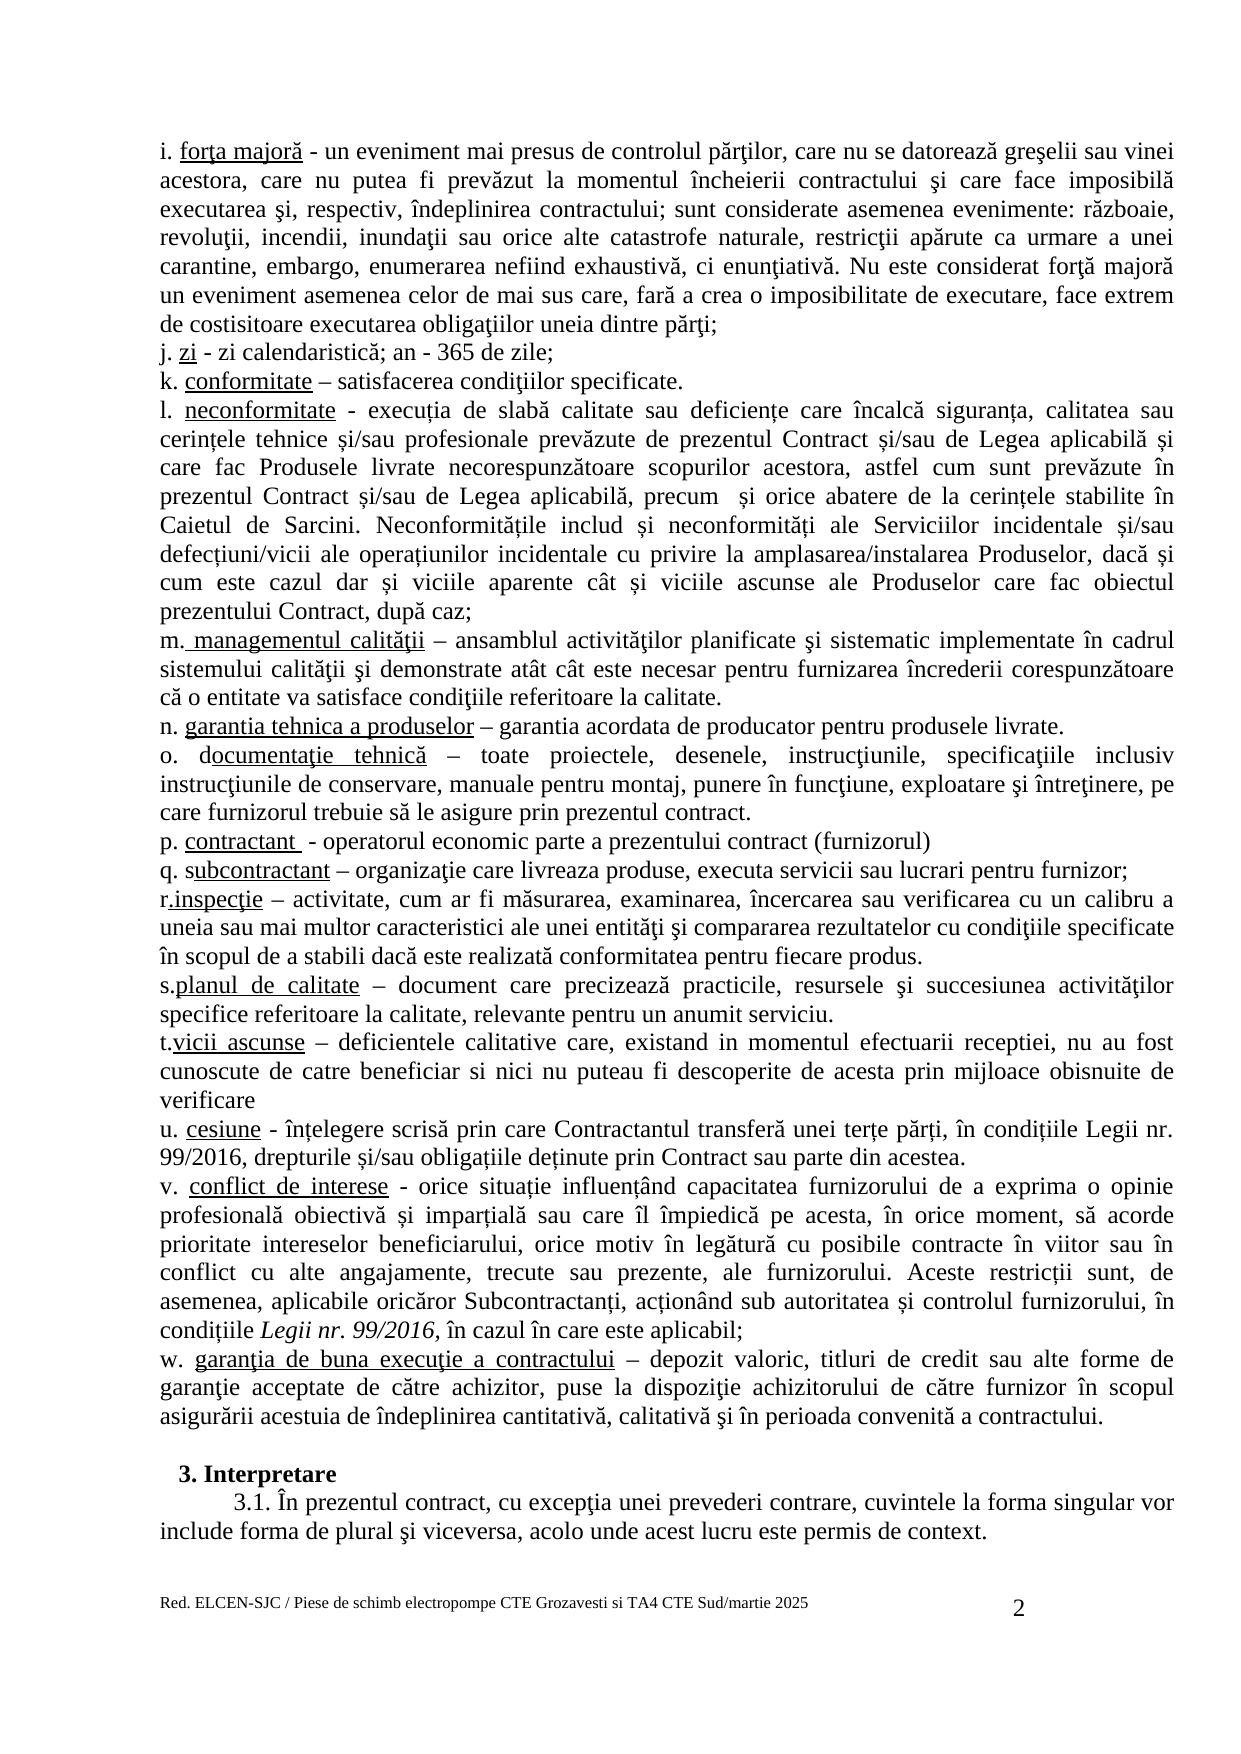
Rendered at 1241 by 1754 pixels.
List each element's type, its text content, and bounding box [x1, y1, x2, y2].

text v. conflict de interese - orice situație influențând capacitatea furnizorului de a exprima o opinie profesională obiectivă și imparțială sau care îl împiedică pe acesta, în orice moment, să acorde prioritate intereselor beneficiarului, orice motiv în legătură cu posibile contracte în viitor sau în conflict cu alte angajamente, trecute sau prezente, ale furnizorului. Aceste restricții sunt, de asemenea, aplicabile oricăror Subcontractanți, acționând sub autoritatea și controlul furnizorului, în condițiile Legii nr. 99/2016, în cazul în care este aplicabil; [159, 1171, 1175, 1344]
text n. garantia tehnica a produselor – garantia acordata de producator pentru produsele livrate. [159, 711, 1175, 740]
text s.planul de calitate – document care precizează practicile, resursele şi succesiunea activităţilor specifice referitoare la calitate, relevante pentru un anumit serviciu. [159, 970, 1175, 1027]
text 3. Interpretare [159, 1459, 1175, 1487]
text o. documentaţie tehnică – toate proiectele, desenele, instrucţiunile, specificaţiile inclusiv instrucţiunile de conservare, manuale pentru montaj, punere în funcţiune, exploatare şi întreţinere, pe care furnizorul trebuie să le asigure prin prezentul contract. [159, 740, 1175, 826]
text i. forţa majoră - un eveniment mai presus de controlul părţilor, care nu se datorează greşelii sau vinei acestora, care nu putea fi prevăzut la momentul încheierii contractului şi care face imposibilă executarea şi, respectiv, îndeplinirea contractului; sunt considerate asemenea evenimente: războaie, revoluţii, incendii, inundaţii sau orice alte catastrofe naturale, restricţii apărute ca urmare a unei carantine, embargo, enumerarea nefiind exhaustivă, ci enunţiativă. Nu este considerat forţă majoră un eveniment asemenea celor de mai sus care, fară a crea o imposibilitate de executare, face extrem de costisitoare executarea obligaţiilor uneia dintre părţi; [159, 136, 1175, 337]
text j. zi - zi calendaristică; an - 365 de zile; [159, 337, 1175, 366]
text m. managementul calităţii – ansamblul activităţilor planificate şi sistematic implementate în cadrul sistemului calităţii şi demonstrate atât cât este necesar pentru furnizarea încrederii corespunzătoare că o entitate va satisface condiţiile referitoare la calitate. [159, 625, 1175, 711]
text p. contractant - operatorul economic parte a prezentului contract (furnizorul) [159, 826, 1175, 855]
text 3.1. În prezentul contract, cu excepţia unei prevederi contrare, cuvintele la forma singular vor include forma de plural şi viceversa, acolo unde acest lucru este permis de context. [159, 1487, 1175, 1545]
text l. neconformitate - execuția de slabă calitate sau deficiențe care încalcă siguranța, calitatea sau cerințele tehnice și/sau profesionale prevăzute de prezentul Contract și/sau de Legea aplicabilă și care fac Produsele livrate necorespunzătoare scopurilor acestora, astfel cum sunt prevăzute în prezentul Contract și/sau de Legea aplicabilă, precum și orice abatere de la cerințele stabilite în Caietul de Sarcini. Neconformitățile includ și neconformități ale Serviciilor incidentale și/sau defecțiuni/vicii ale operațiunilor incidentale cu privire la amplasarea/instalarea Produselor, dacă și cum este cazul dar și viciile aparente cât și viciile ascunse ale Produselor care fac obiectul prezentului Contract, după caz; [159, 395, 1175, 625]
text k. conformitate – satisfacerea condiţiilor specificate. [159, 366, 1175, 395]
text t.vicii ascunse – deficientele calitative care, existand in momentul efectuarii receptiei, nu au fost cunoscute de catre beneficiar si nici nu puteau fi descoperite de acesta prin mijloace obisnuite de verificare [159, 1027, 1175, 1114]
text w. garanţia de buna execuţie a contractului – depozit valoric, titluri de credit sau alte forme de garanţie acceptate de către achizitor, puse la dispoziţie achizitorului de către furnizor în scopul asigurării acestuia de îndeplinirea cantitativă, calitativă şi în perioada convenită a contractului. [159, 1344, 1175, 1430]
text q. subcontractant – organizaţie care livreaza produse, executa servicii sau lucrari pentru furnizor; [159, 855, 1175, 884]
text r.inspecţie – activitate, cum ar fi măsurarea, examinarea, încercarea sau verificarea cu un calibru a uneia sau mai multor caracteristici ale unei entităţi şi compararea rezultatelor cu condiţiile specificate în scopul de a stabili dacă este realizată conformitatea pentru fiecare produs. [159, 884, 1175, 970]
list u. cesiune - înțelegere scrisă prin care Contractantul transferă unei terțe părți, în condițiile Legii nr. 99/2016, drepturile și/sau obligațiile deținute prin Contract sau parte din acestea. [159, 1114, 1175, 1171]
